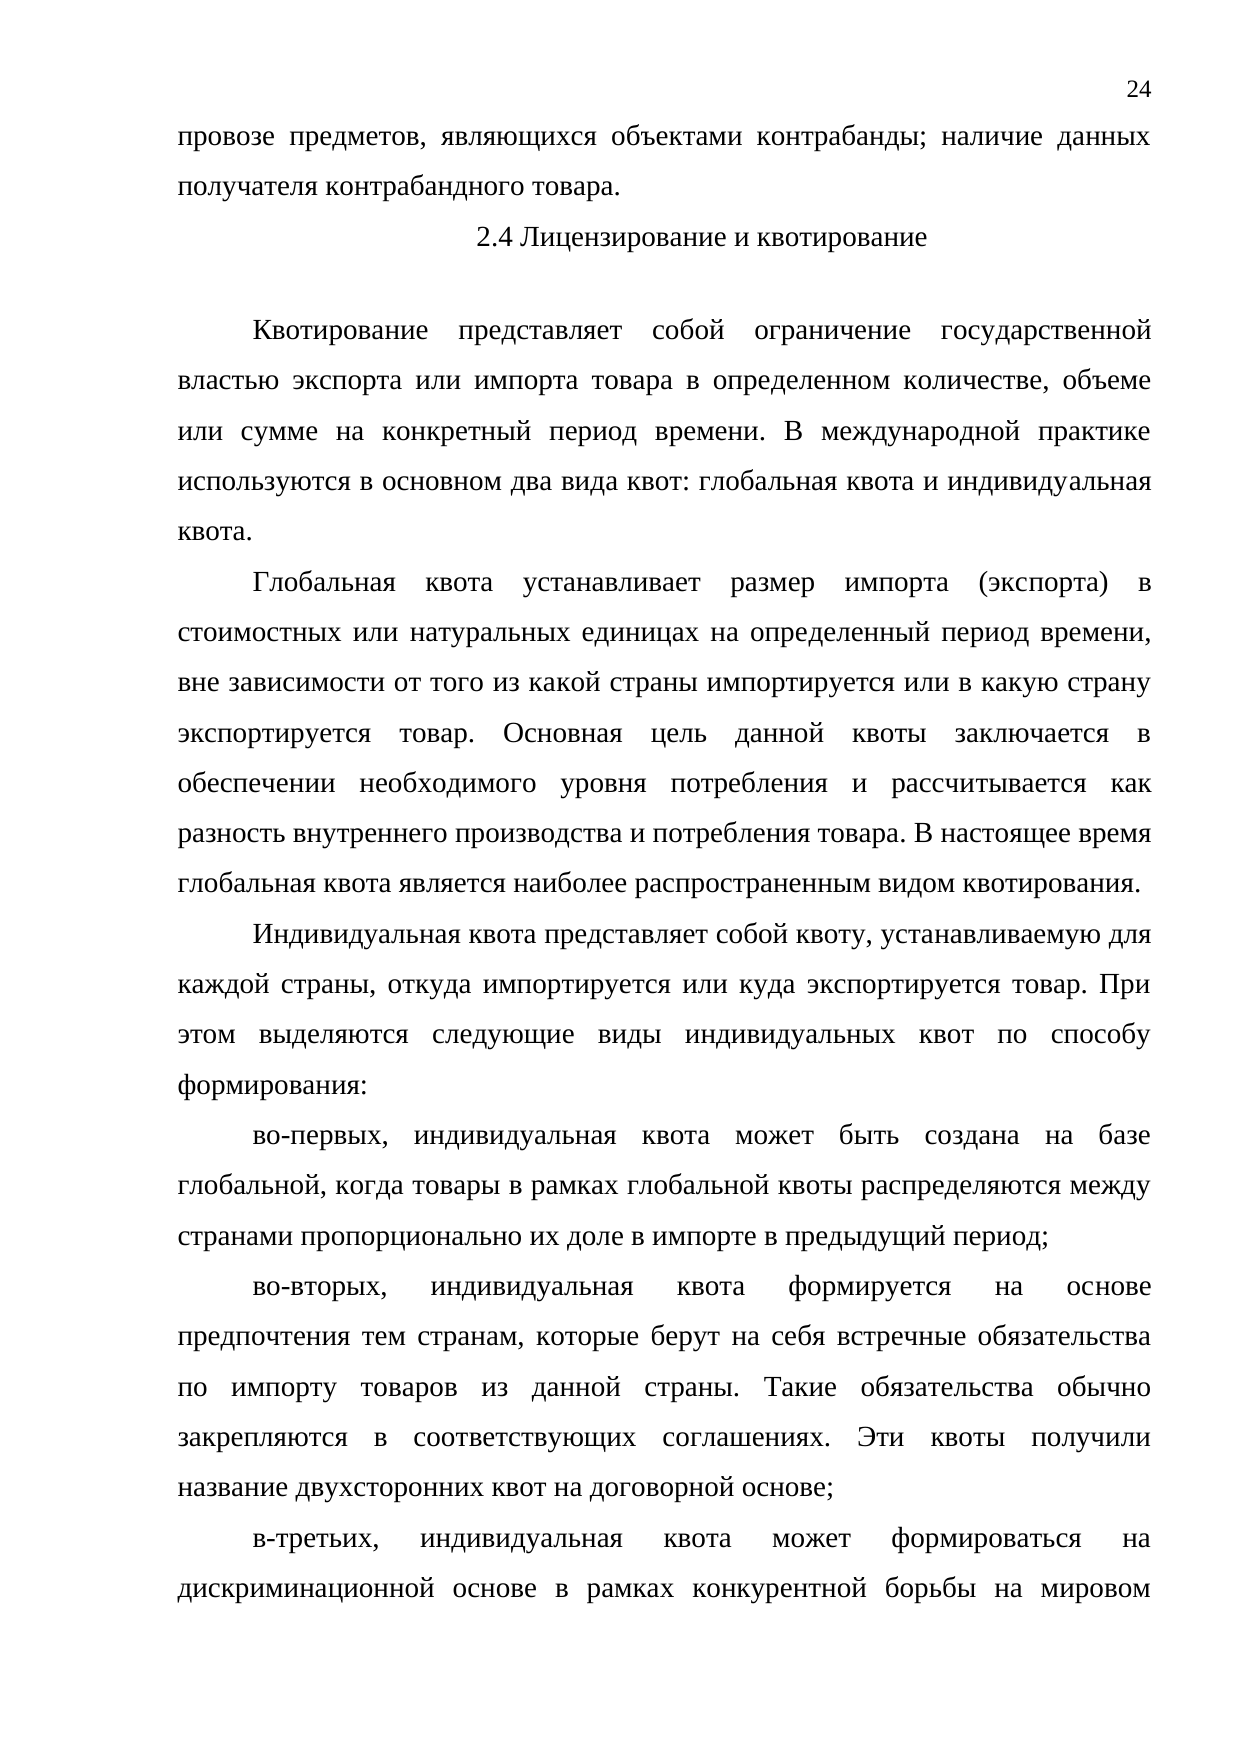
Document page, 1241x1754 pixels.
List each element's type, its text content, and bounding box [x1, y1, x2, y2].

text во-первых, индивидуальная квота может быть создана на базе глобальной, когда товары в рамках глобальной квоты распределяются между странами пропорционально их доле в импорте в предыдущий период; [177, 1117, 1152, 1251]
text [177, 1520, 1152, 1603]
text Индивидуальная квота представляет собой квоту, устанавливаемую для каждой страны, откуда импортируется или куда экспортируется товар. При этом выделяются следующие виды индивидуальных квот по способу формирования: [177, 916, 1152, 1100]
text 2.4 Лицензирование и квотирование [177, 219, 1152, 252]
text Глобальная квота устанавливает размер импорта (экспорта) в стоимостных или натуральных единицах на определенный период времени, вне зависимости от того из какой страны импортируется или в какую страну экспортируется товар. Основная цель данной квоты заключается в обеспечении необходимого уровня потребления и рассчитывается как разность внутреннего производства и потребления товара. В настоящее время глобальная квота является наиболее распространенным видом квотирования. [177, 564, 1152, 899]
text во-вторых, индивидуальная квота формируется на основе предпочтения тем странам, которые берут на себя встречные обязательства по импорту товаров из данной страны. Такие обязательства обычно закрепляются в соответствующих соглашениях. Эти квоты получили название двухсторонних квот на договорной основе; [177, 1268, 1152, 1503]
text Квотирование представляет собой ограничение государственной властью экспорта или импорта товара в определенном количестве, объеме или сумме на конкретный период времени. В международной практике используются в основном два вида квот: глобальная квота и индивидуальная квота. [177, 312, 1152, 547]
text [177, 118, 1152, 202]
